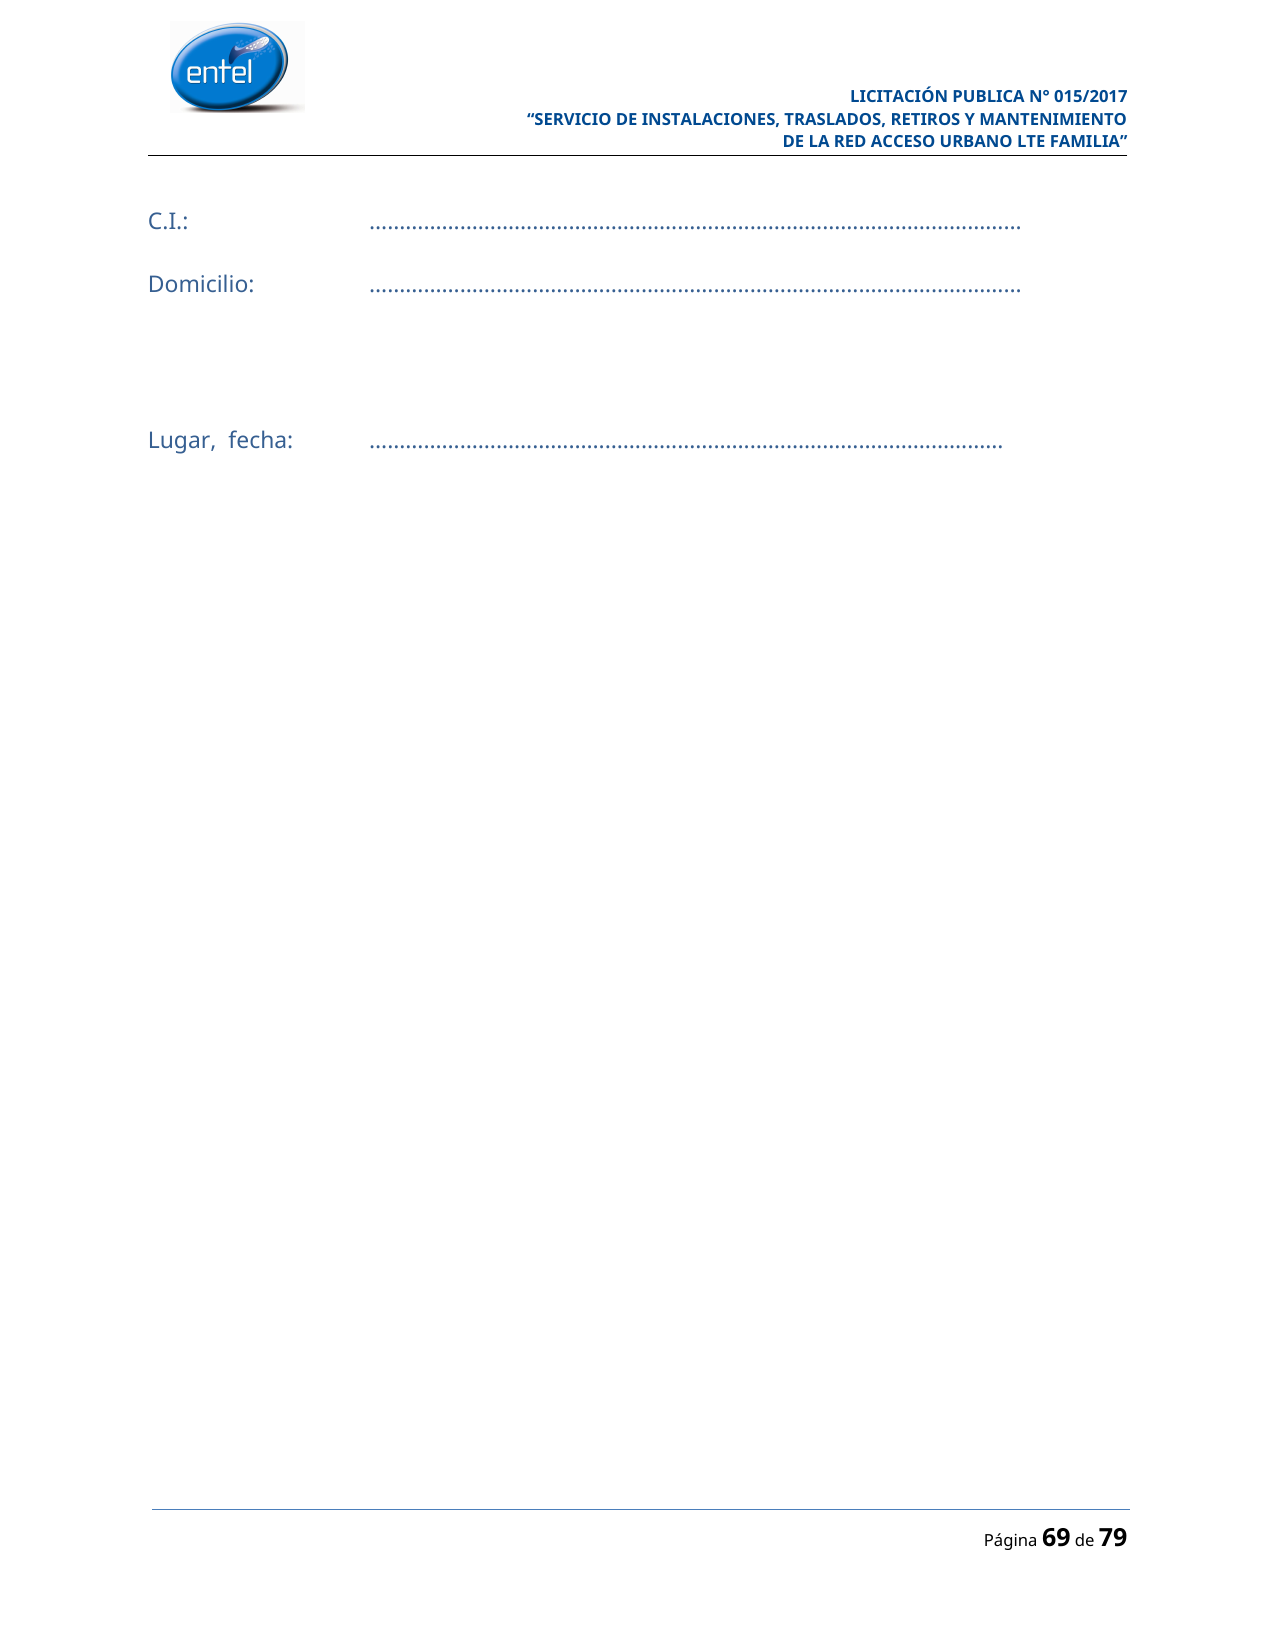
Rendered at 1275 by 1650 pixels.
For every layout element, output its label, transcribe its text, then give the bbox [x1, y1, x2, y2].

text Lugar, fecha: …………………………………………………………………………………………… [148, 424, 1127, 455]
text C.I.: ……………………………………………………………………………………………… [148, 205, 1127, 236]
text Domicilio: ……………………………………………………………………………………………… [148, 268, 1127, 299]
picture [170, 21, 305, 113]
